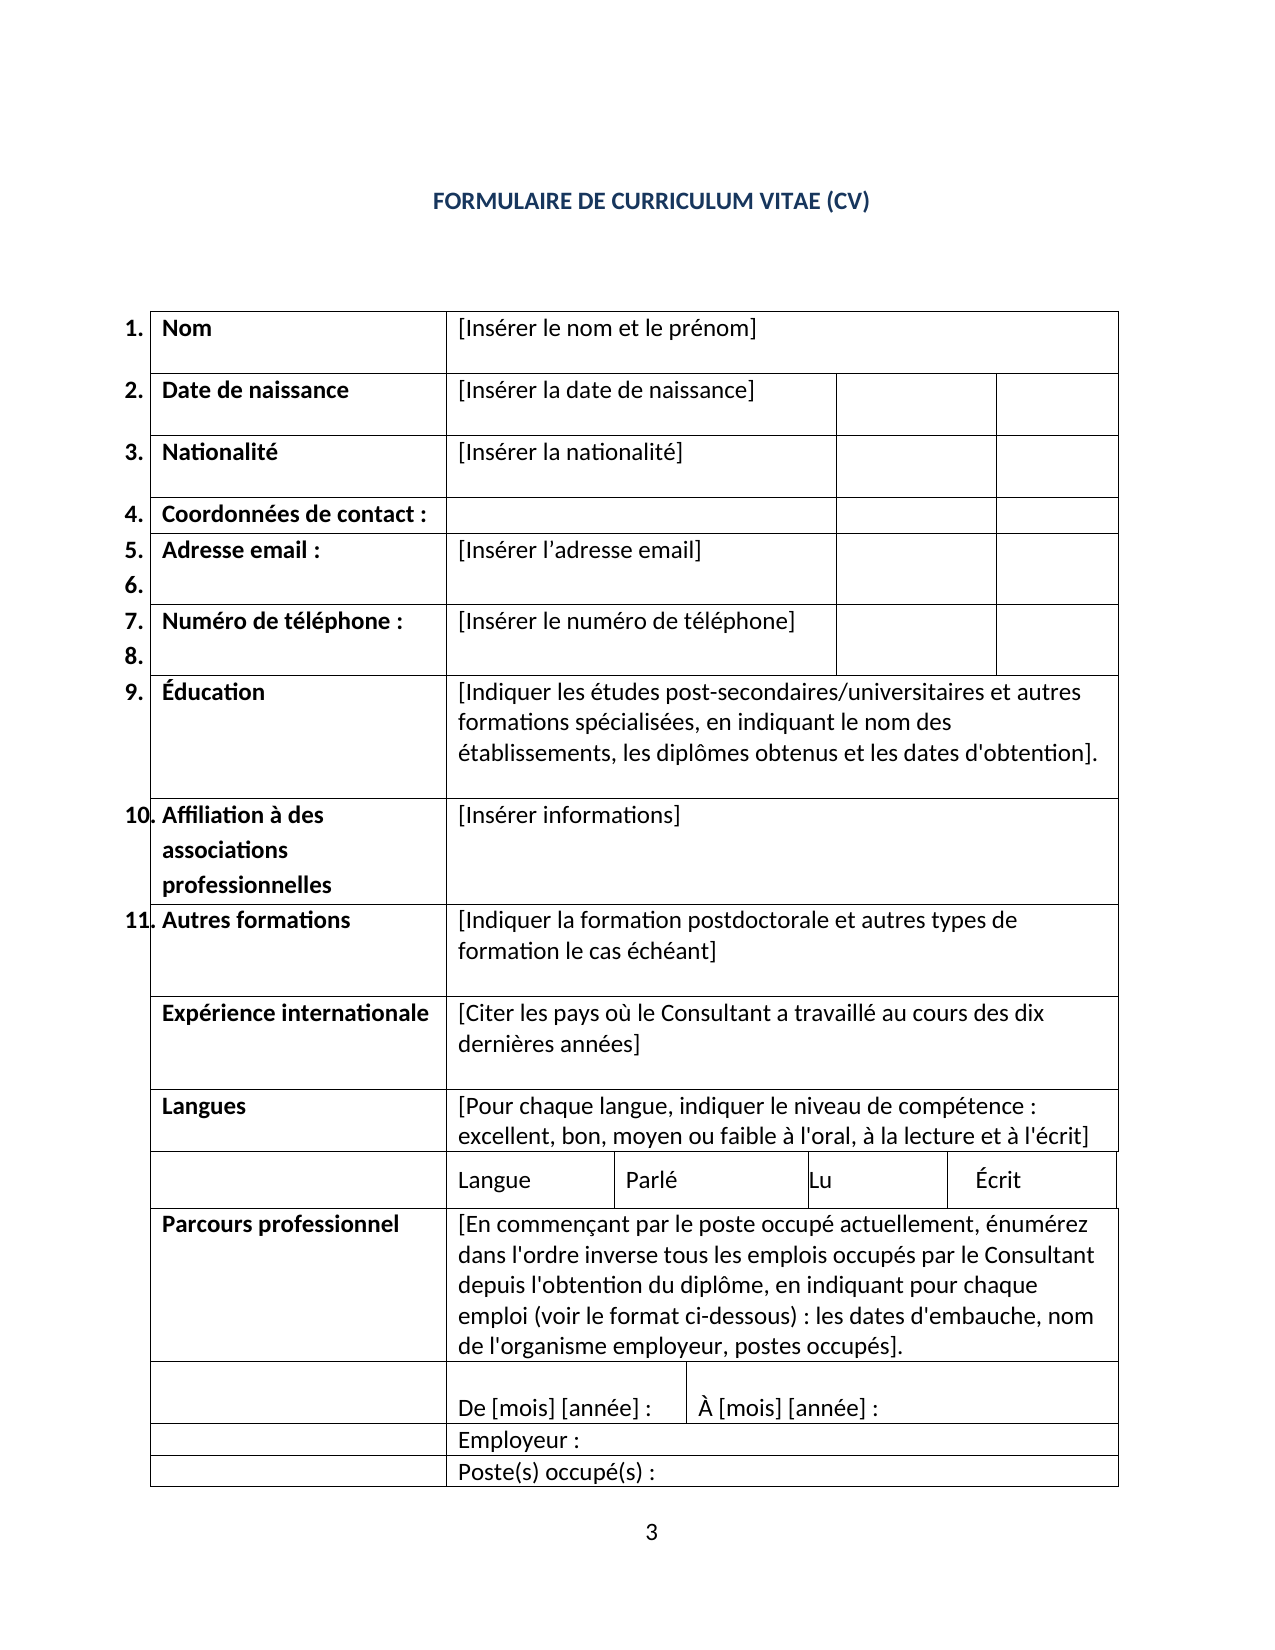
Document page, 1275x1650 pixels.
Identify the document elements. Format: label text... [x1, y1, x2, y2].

table_cell Autres formations [151, 905, 446, 996]
table_cell Adresse email : [151, 534, 446, 604]
table_cell Nationalité [151, 436, 446, 497]
table_header [Insérer le nom et le prénom] [447, 312, 1118, 373]
table_cell Parlé [615, 1152, 808, 1207]
table_cell Affiliation à des associations professionnelles [151, 799, 446, 903]
table_header Nom [151, 312, 446, 373]
table_cell Lu [809, 1152, 947, 1207]
table_cell Écrit [948, 1152, 1116, 1207]
table_cell [Indiquer la formation postdoctorale et autres types de formation le cas échéant] [447, 905, 1118, 996]
table_cell [837, 498, 996, 533]
table_cell [837, 374, 996, 435]
table_cell [997, 605, 1118, 674]
table_cell Parcours professionnel [151, 1209, 446, 1361]
table_cell Langue [447, 1152, 614, 1207]
table_cell [997, 498, 1118, 533]
table_cell [Insérer le numéro de téléphone] [447, 605, 836, 674]
table_cell [En commençant par le poste occupé actuellement, énumérez dans l'ordre inverse tous les emplois occupés par le Consultant depuis l'obtention du diplôme, en indiquant pour chaque emploi (voir le format ci-dessous) : les dates d'embauche, nom de l'organisme employeur, postes occupés]. [447, 1209, 1118, 1361]
table_cell Date de naissance [151, 374, 446, 435]
table_cell [Insérer informations] [447, 799, 1118, 903]
table_cell [Citer les pays où le Consultant a travaillé au cours des dix dernières années] [447, 997, 1118, 1089]
table_cell De [mois] [année] : [447, 1362, 686, 1423]
table_cell Employeur : [447, 1424, 1118, 1455]
table_cell [447, 498, 836, 533]
table_cell [837, 436, 996, 497]
table_cell [Insérer la nationalité] [447, 436, 836, 497]
table_cell [837, 534, 996, 604]
table_cell Langues [151, 1090, 446, 1151]
table_cell [Indiquer les études post-secondaires/universitaires et autres formations spécialisées, en indiquant le nom des établissements, les diplômes obtenus et les dates d'obtention]. [447, 676, 1118, 798]
table_cell [151, 1152, 446, 1207]
table_cell [Pour chaque langue, indiquer le niveau de compétence : excellent, bon, moyen ou faible à l'oral, à la lecture et à l'écrit] [447, 1090, 1118, 1151]
table_cell À [mois] [année] : [687, 1362, 1118, 1423]
table_cell Expérience internationale [151, 997, 446, 1089]
table_cell [997, 436, 1118, 497]
table_cell [151, 1456, 446, 1486]
table_cell [997, 534, 1118, 604]
table_cell Coordonnées de contact : [151, 498, 446, 533]
text FORMULAIRE DE CURRICULUM VITAE (CV) [150, 185, 1153, 216]
table_cell Éducation [151, 676, 446, 798]
table_cell [Insérer l’adresse email] [447, 534, 836, 604]
table_cell [837, 605, 996, 674]
table_cell Numéro de téléphone : [151, 605, 446, 674]
table_cell [Insérer la date de naissance] [447, 374, 836, 435]
table_cell [151, 1424, 446, 1455]
table_cell [151, 1362, 446, 1423]
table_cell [447, 1456, 1118, 1486]
table_cell [997, 374, 1118, 435]
